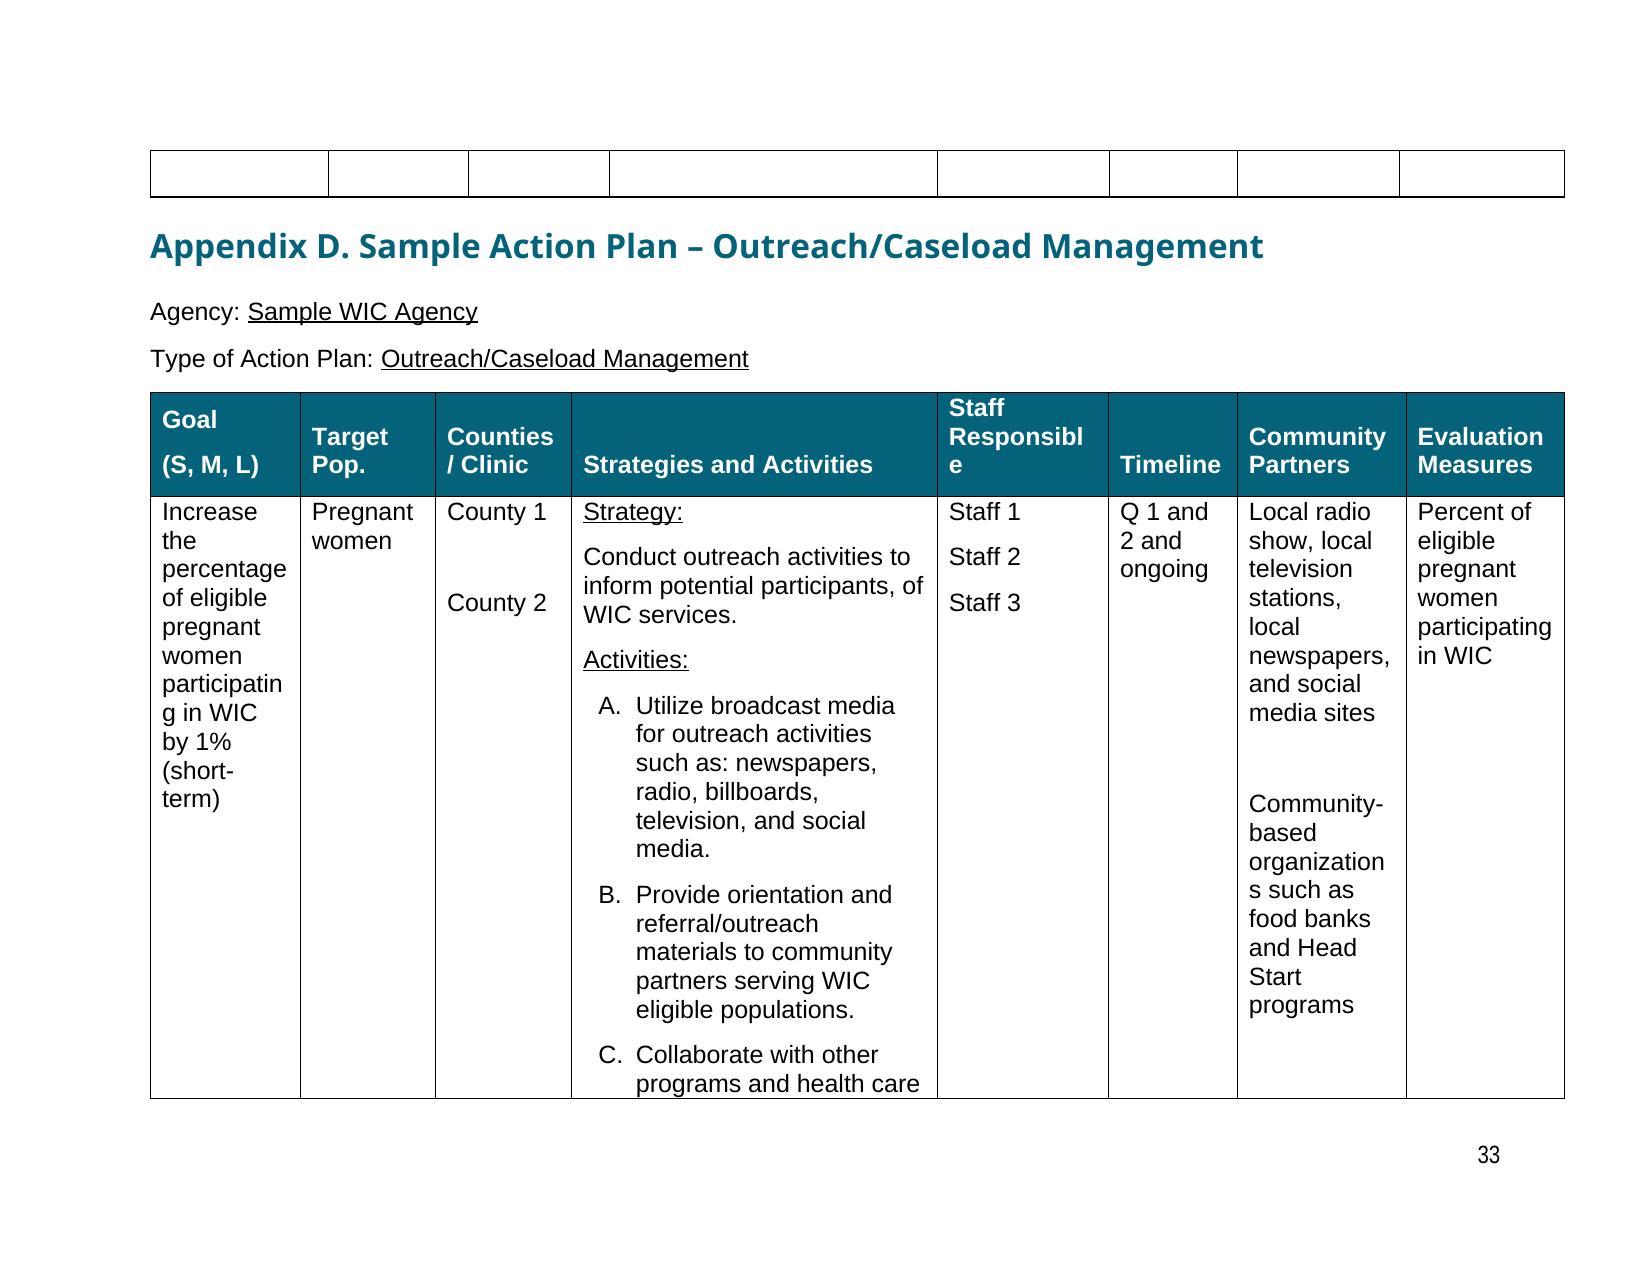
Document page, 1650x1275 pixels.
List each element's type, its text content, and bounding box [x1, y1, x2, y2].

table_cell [1109, 497, 1237, 1098]
table_cell [469, 151, 609, 196]
text Agency: Sample WIC Agency [150, 296, 1500, 325]
table_header Staff Responsible [938, 393, 1108, 496]
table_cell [151, 497, 300, 1098]
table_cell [572, 497, 937, 1098]
table_cell [610, 151, 937, 196]
table_cell [938, 151, 1109, 196]
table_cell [1407, 497, 1564, 1098]
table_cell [1238, 497, 1406, 1098]
table_header Counties/ Clinic [436, 393, 571, 496]
table_header Target Pop. [301, 393, 435, 496]
table_cell County 1 County 2 [436, 497, 571, 1098]
table_cell Pregnant women [301, 497, 435, 1098]
table_cell [1238, 151, 1399, 196]
table_header Community Partners [1238, 393, 1406, 496]
table_header Evaluation Measures [1407, 393, 1564, 496]
table_cell [151, 151, 328, 196]
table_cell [938, 497, 1108, 1098]
table_cell [329, 151, 468, 196]
table_header Strategies and Activities [572, 393, 937, 496]
text Type of Action Plan: Outreach/Caseload Management [150, 344, 1500, 373]
table_header Goal (S, M, L) [151, 393, 300, 496]
table_cell [1110, 151, 1237, 196]
table_header Timeline [1109, 393, 1237, 496]
subtitle Appendix D. Sample Action Plan – Outreach/Caseload Management [150, 222, 1500, 268]
table_cell [1400, 151, 1564, 196]
